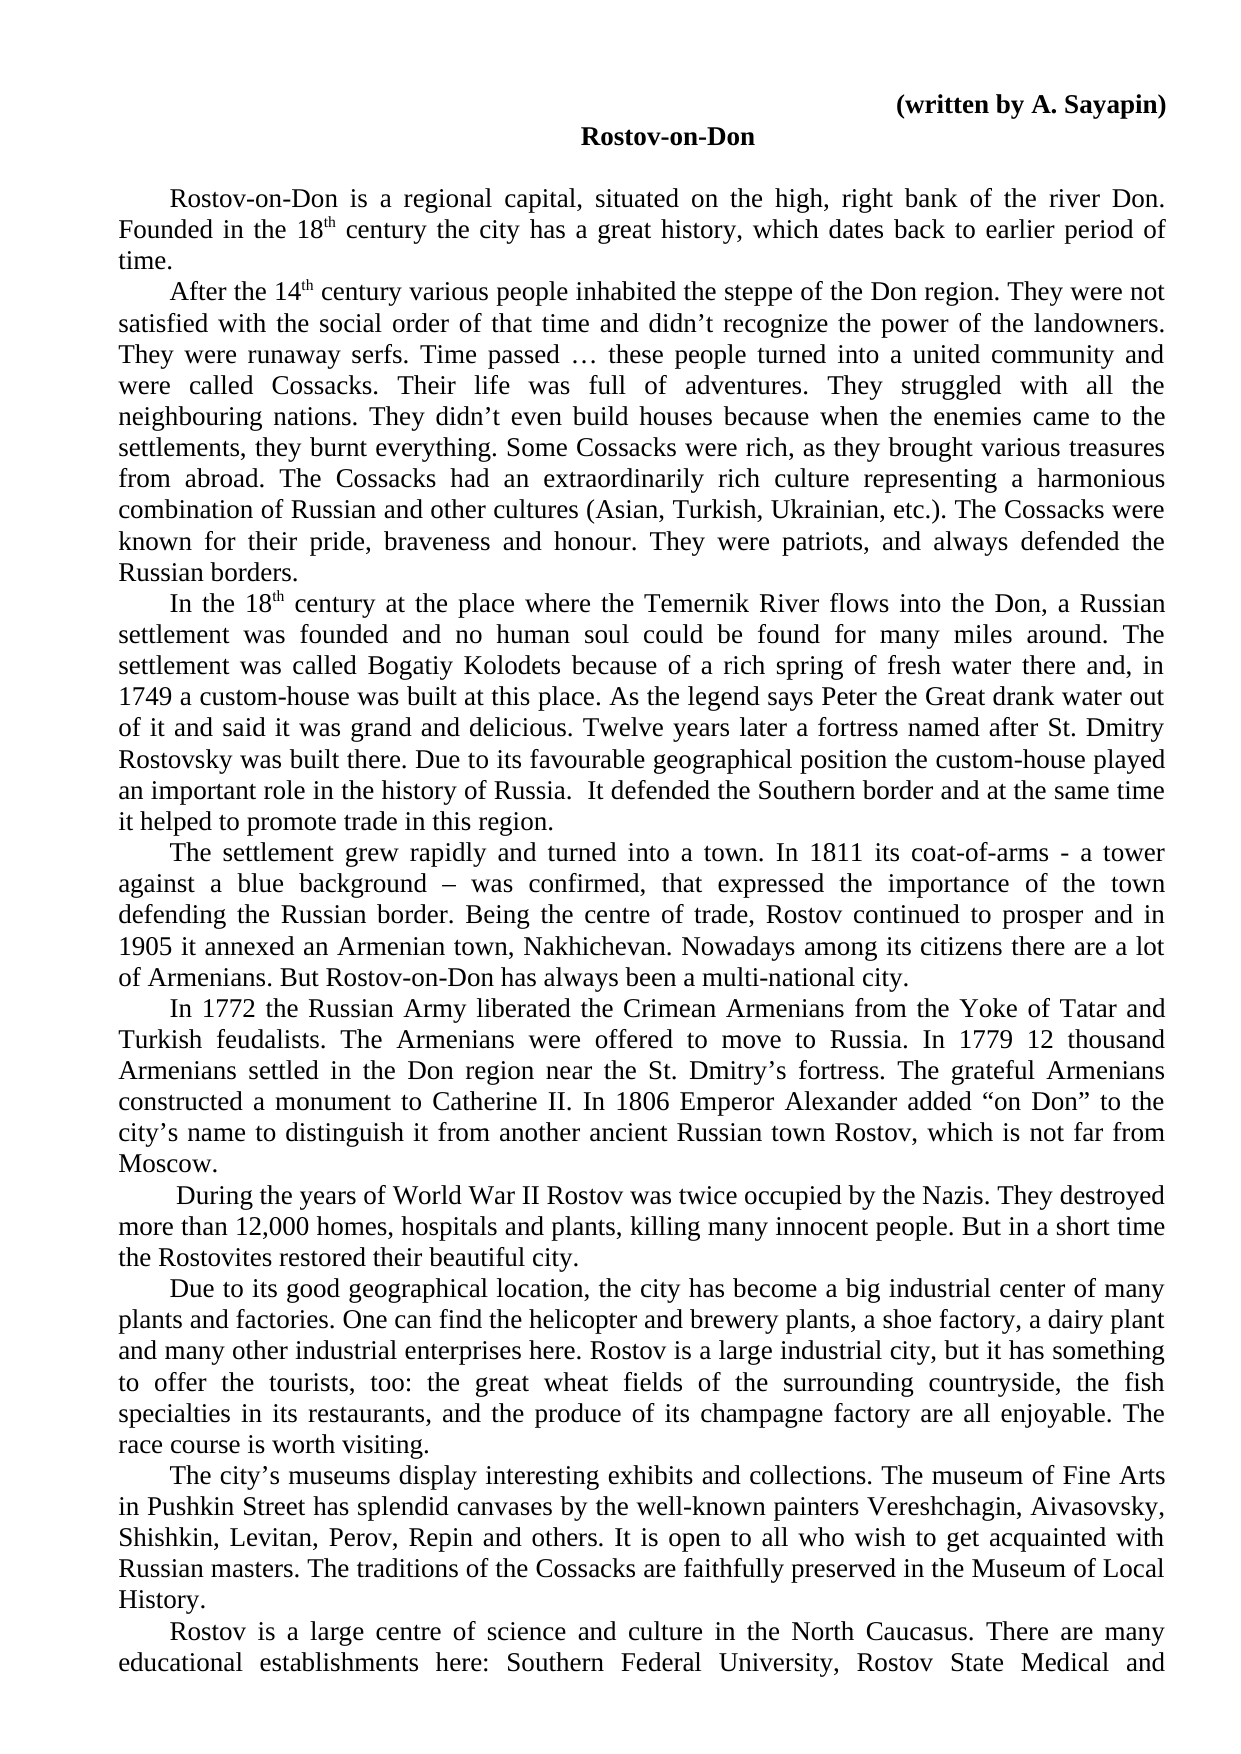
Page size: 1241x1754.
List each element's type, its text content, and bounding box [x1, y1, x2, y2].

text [118, 1615, 1167, 1677]
text After the 14th century various people inhabited the steppe of the Don region. They were not satisfied with the social order of that time and didn’t recognize the power of the landowners. They were runaway serfs. Time passed … these people turned into a united community and were called Cossacks. Their life was full of adventures. They struggled with all the neighbouring nations. They didn’t even build houses because when the enemies came to the settlements, they burnt everything. Some Cossacks were rich, as they brought various treasures from abroad. The Cossacks had an extraordinarily rich culture representing a harmonious combination of Russian and other cultures (Asian, Turkish, Ukrainian, etc.). The Cossacks were known for their pride, braveness and honour. They were patriots, and always defended the Russian borders. [118, 276, 1167, 587]
text (written by A. Sayapin) [118, 89, 1167, 120]
text Rostov-on-Don is a regional capital, situated on the high, right bank of the river Don. Founded in the 18th century the city has a great history, which dates back to earlier period of time. [118, 182, 1167, 276]
text In 1772 the Russian Army liberated the Crimean Armenians from the Yoke of Tatar and Turkish feudalists. The Armenians were offered to move to Russia. In 1779 12 thousand Armenians settled in the Don region near the St. Dmitry’s fortress. The grateful Armenians constructed a monument to Catherine II. In 1806 Emperor Alexander added “on Don” to the city’s name to distinguish it from another ancient Russian town Rostov, which is not far from Moscow. [118, 992, 1167, 1179]
text During the years of World War II Rostov was twice occupied by the Nazis. They destroyed more than 12,000 homes, hospitals and plants, killing many innocent people. But in a short time the Rostovites restored their beautiful city. [118, 1179, 1167, 1272]
text In the 18th century at the place where the Temernik River flows into the Don, a Russian settlement was founded and no human soul could be found for many miles around. The settlement was called Bogatiy Kolodets because of a rich spring of fresh water there and, in 1749 a custom-house was built at this place. As the legend says Peter the Great drank water out of it and said it was grand and delicious. Twelve years later a fortress named after St. Dmitry Rostovsky was built there. Due to its favourable geographical position the custom-house played an important role in the history of Russia. It defended the Southern border and at the same time it helped to promote trade in this region. [118, 587, 1167, 836]
text Due to its good geographical location, the city has become a big industrial center of many plants and factories. One can find the helicopter and brewery plants, a shoe factory, a dairy plant and many other industrial enterprises here. Rostov is a large industrial city, but it has something to offer the tourists, too: the great wheat fields of the surrounding countryside, the fish specialties in its restaurants, and the produce of its champagne factory are all enjoyable. The race course is worth visiting. [118, 1272, 1167, 1459]
text Rostov-on-Don [118, 120, 1167, 151]
text The city’s museums display interesting exhibits and collections. The museum of Fine Arts in Pushkin Street has splendid canvases by the well-known painters Vereshchagin, Aivasovsky, Shishkin, Levitan, Perov, Repin and others. It is open to all who wish to get acquainted with Russian masters. The traditions of the Cossacks are faithfully preserved in the Museum of Local History. [118, 1459, 1167, 1615]
text The settlement grew rapidly and turned into a town. In 1811 its coat-of-arms - a tower against a blue background – was confirmed, that expressed the importance of the town defending the Russian border. Being the centre of trade, Rostov continued to prosper and in 1905 it annexed an Armenian town, Nakhichevan. Nowadays among its citizens there are a lot of Armenians. But Rostov-on-Don has always been a multi-national city. [118, 836, 1167, 992]
